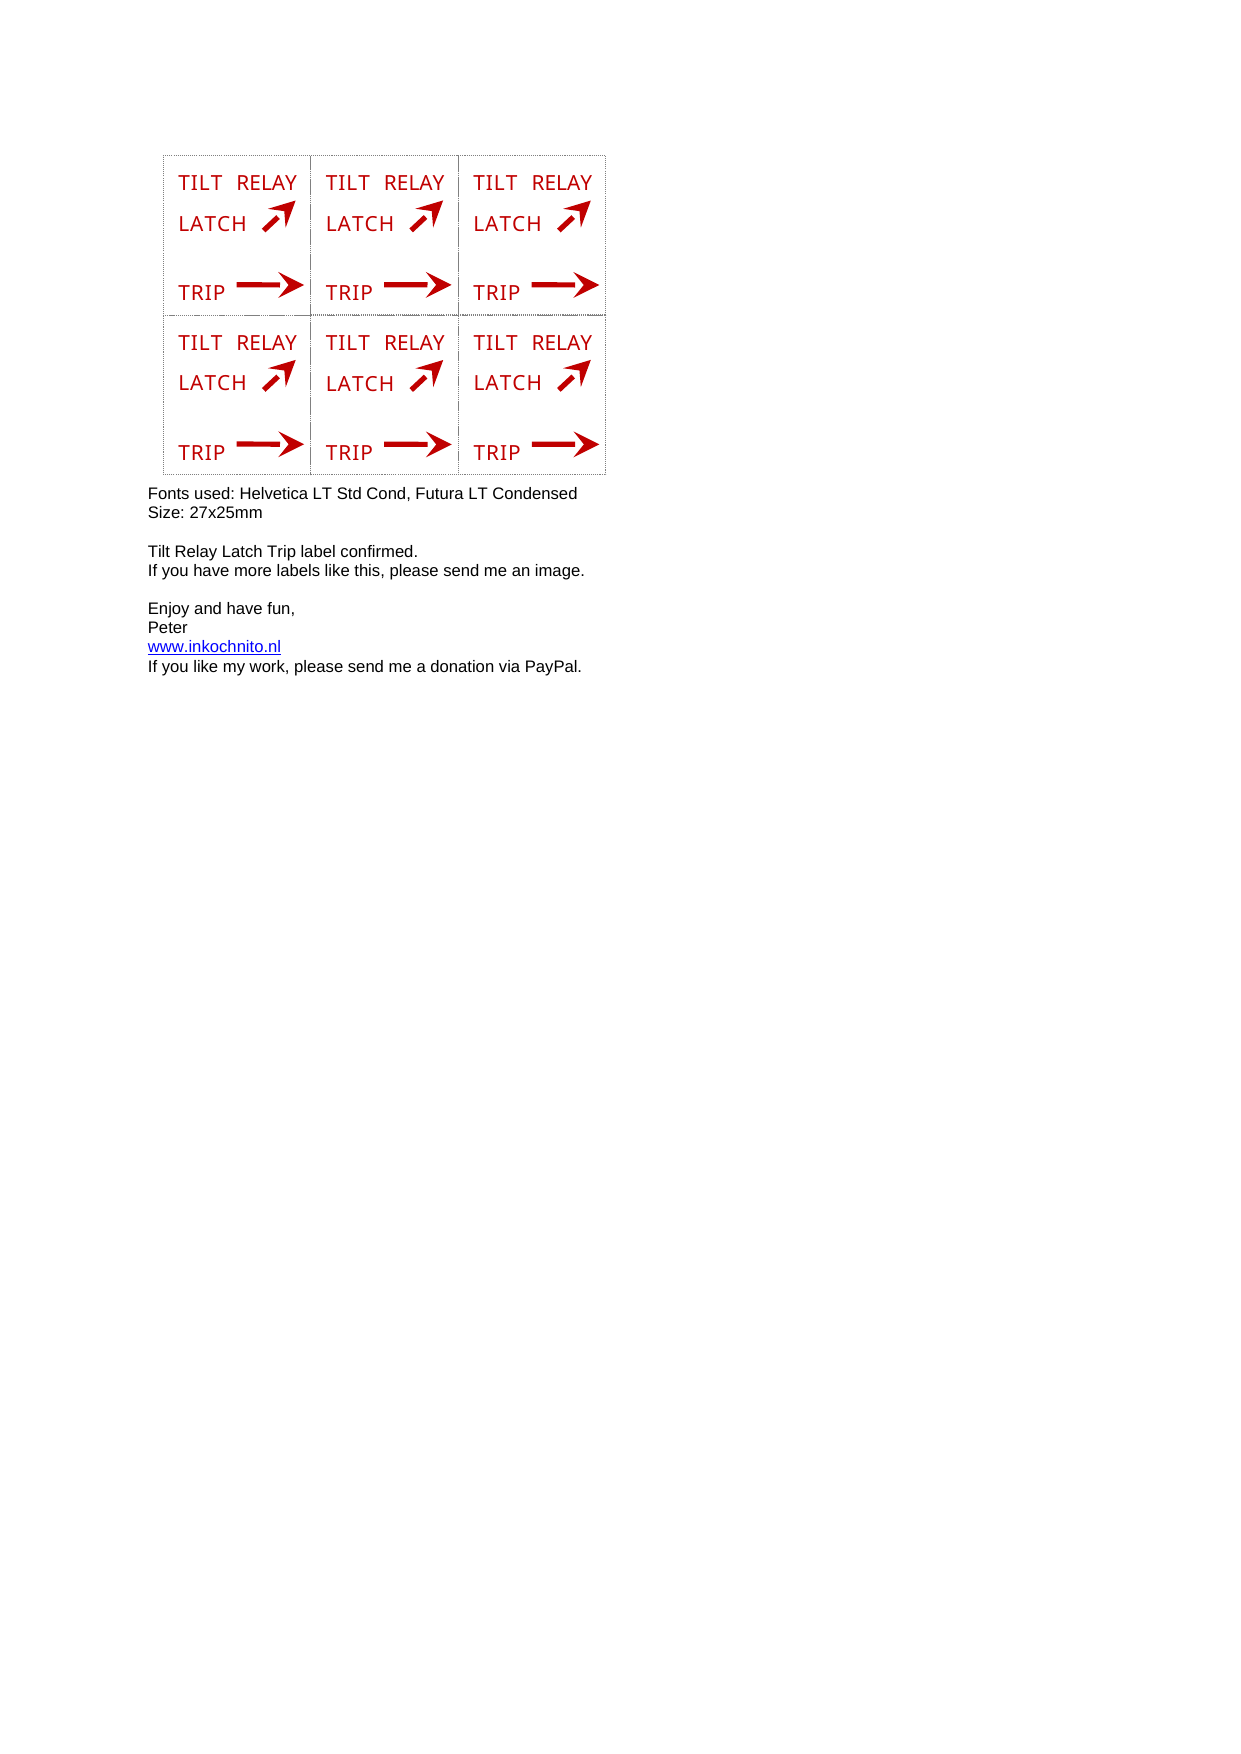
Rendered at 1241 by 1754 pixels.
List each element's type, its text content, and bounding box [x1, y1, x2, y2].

text Fonts used: Helvetica LT Std Cond, Futura LT Condensed [148, 484, 1093, 503]
text Size: 27x25mm [148, 503, 1093, 522]
text Enjoy and have fun, [148, 599, 1093, 618]
text www.inkochnito.nl [148, 637, 1093, 656]
text Tilt Relay Latch Trip label confirmed. [148, 541, 1093, 561]
text If you have more labels like this, please send me an image. [148, 561, 1093, 580]
text Peter [148, 618, 1093, 637]
text If you like my work, please send me a donation via PayPal. [148, 656, 1093, 676]
